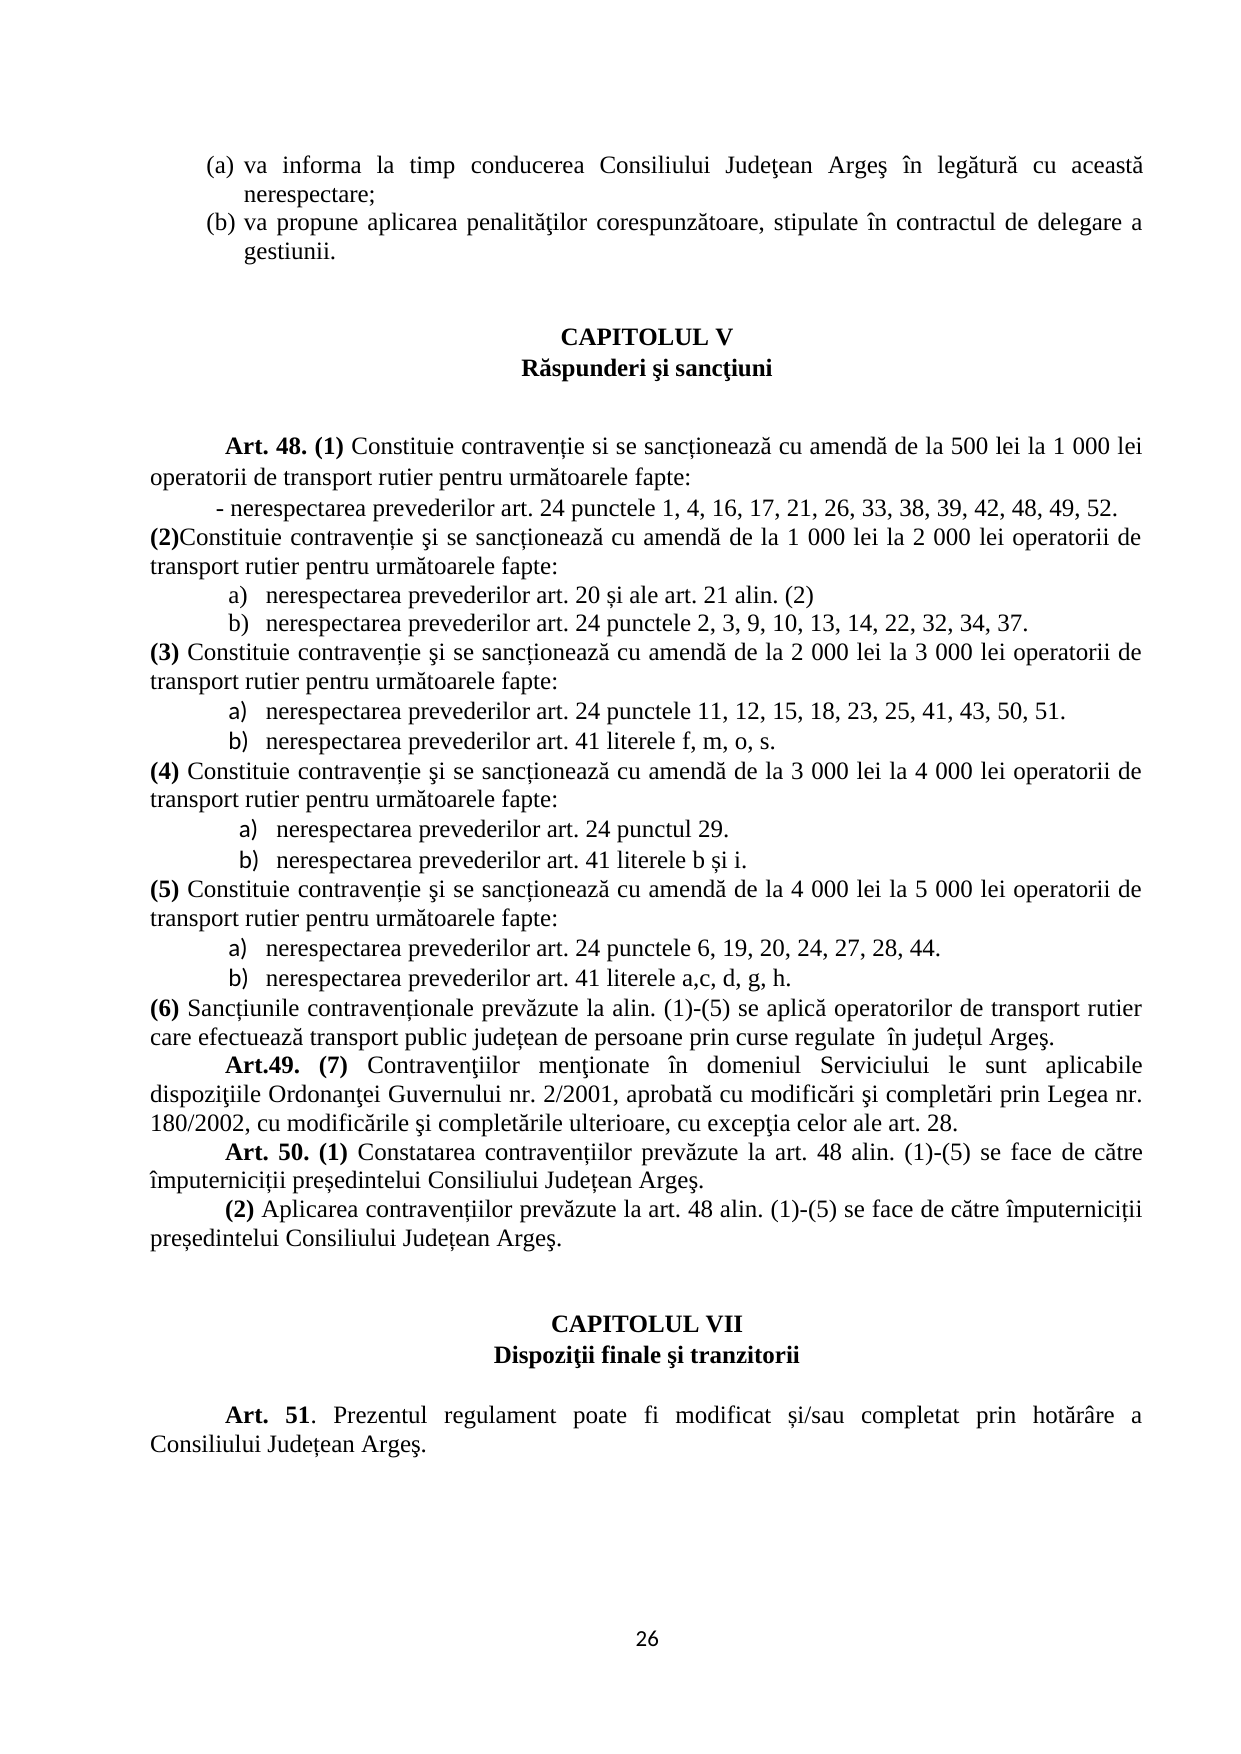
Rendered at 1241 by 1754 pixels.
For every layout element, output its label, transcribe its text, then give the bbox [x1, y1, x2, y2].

text Art. 51. Prezentul regulament poate fi modificat și/sau completat prin hotărâre a Consiliului Județean Argeş. [150, 1400, 1144, 1457]
list nerespectarea prevederilor art. 24 punctele 2, 3, 9, 10, 13, 14, 22, 32, 34, 37. [228, 608, 1144, 637]
subtitle Răspunderi şi sancţiuni [150, 353, 1144, 382]
subtitle Dispoziţii finale şi tranzitorii [150, 1340, 1144, 1369]
list nerespectarea prevederilor art. 20 și ale art. 21 alin. (2) [228, 580, 1144, 608]
text (2) Aplicarea contravențiilor prevăzute la art. 48 alin. (1)-(5) se face de către împuterniciții președintelui Consiliului Județean Argeş. [150, 1194, 1144, 1252]
text (6) Sancțiunile contravenționale prevăzute la alin. (1)-(5) se aplică operatorilor de transport rutier care efectuează transport public județean de persoane prin curse regulate în județul Argeş. [150, 993, 1144, 1050]
subtitle CAPITOLUL V [150, 322, 1144, 351]
list nerespectarea prevederilor art. 24 punctul 29. [238, 813, 1144, 844]
text Art. 48. (1) Constituie contravenție si se sancționează cu amendă de la 500 lei la 1 000 lei operatorii de transport rutier pentru următoarele fapte: [150, 431, 1144, 491]
text (2)Constituie contravenție şi se sancționează cu amendă de la 1 000 lei la 2 000 lei operatorii de transport rutier pentru următoarele fapte: [150, 522, 1144, 580]
text - nerespectarea prevederilor art. 24 punctele 1, 4, 16, 17, 21, 26, 33, 38, 39, 42, 48, 49, 52. [216, 493, 1144, 522]
text Art.49. (7) Contravenţiilor menţionate în domeniul Serviciului le sunt aplicabile dispoziţiile Ordonanţei Guvernului nr. 2/2001, aprobată cu modificări şi completări prin Legea nr. 180/2002, cu modificările şi completările ulterioare, cu excepţia celor ale art. 28. [150, 1050, 1144, 1137]
text (3) Constituie contravenție şi se sancționează cu amendă de la 2 000 lei la 3 000 lei operatorii de transport rutier pentru următoarele fapte: [150, 637, 1144, 695]
list va propune aplicarea penalităţilor corespunzătoare, stipulate în contractul de delegare a gestiunii. [206, 207, 1144, 265]
list nerespectarea prevederilor art. 24 punctele 6, 19, 20, 24, 27, 28, 44. [228, 932, 1144, 962]
subtitle CAPITOLUL VII [150, 1309, 1144, 1338]
list nerespectarea prevederilor art. 41 literele b și i. [238, 844, 1144, 874]
list nerespectarea prevederilor art. 41 literele a,c, d, g, h. [228, 962, 1144, 993]
list nerespectarea prevederilor art. 41 literele f, m, o, s. [228, 725, 1144, 756]
text (4) Constituie contravenție şi se sancționează cu amendă de la 3 000 lei la 4 000 lei operatorii de transport rutier pentru următoarele fapte: [150, 756, 1144, 813]
list va informa la timp conducerea Consiliului Judeţean Argeş în legătură cu această nerespectare; [206, 150, 1144, 207]
list nerespectarea prevederilor art. 24 punctele 11, 12, 15, 18, 23, 25, 41, 43, 50, 51. [228, 695, 1144, 725]
text (5) Constituie contravenție şi se sancționează cu amendă de la 4 000 lei la 5 000 lei operatorii de transport rutier pentru următoarele fapte: [150, 874, 1144, 932]
text Art. 50. (1) Constatarea contravențiilor prevăzute la art. 48 alin. (1)-(5) se face de către împuterniciții președintelui Consiliului Județean Argeş. [150, 1137, 1144, 1194]
